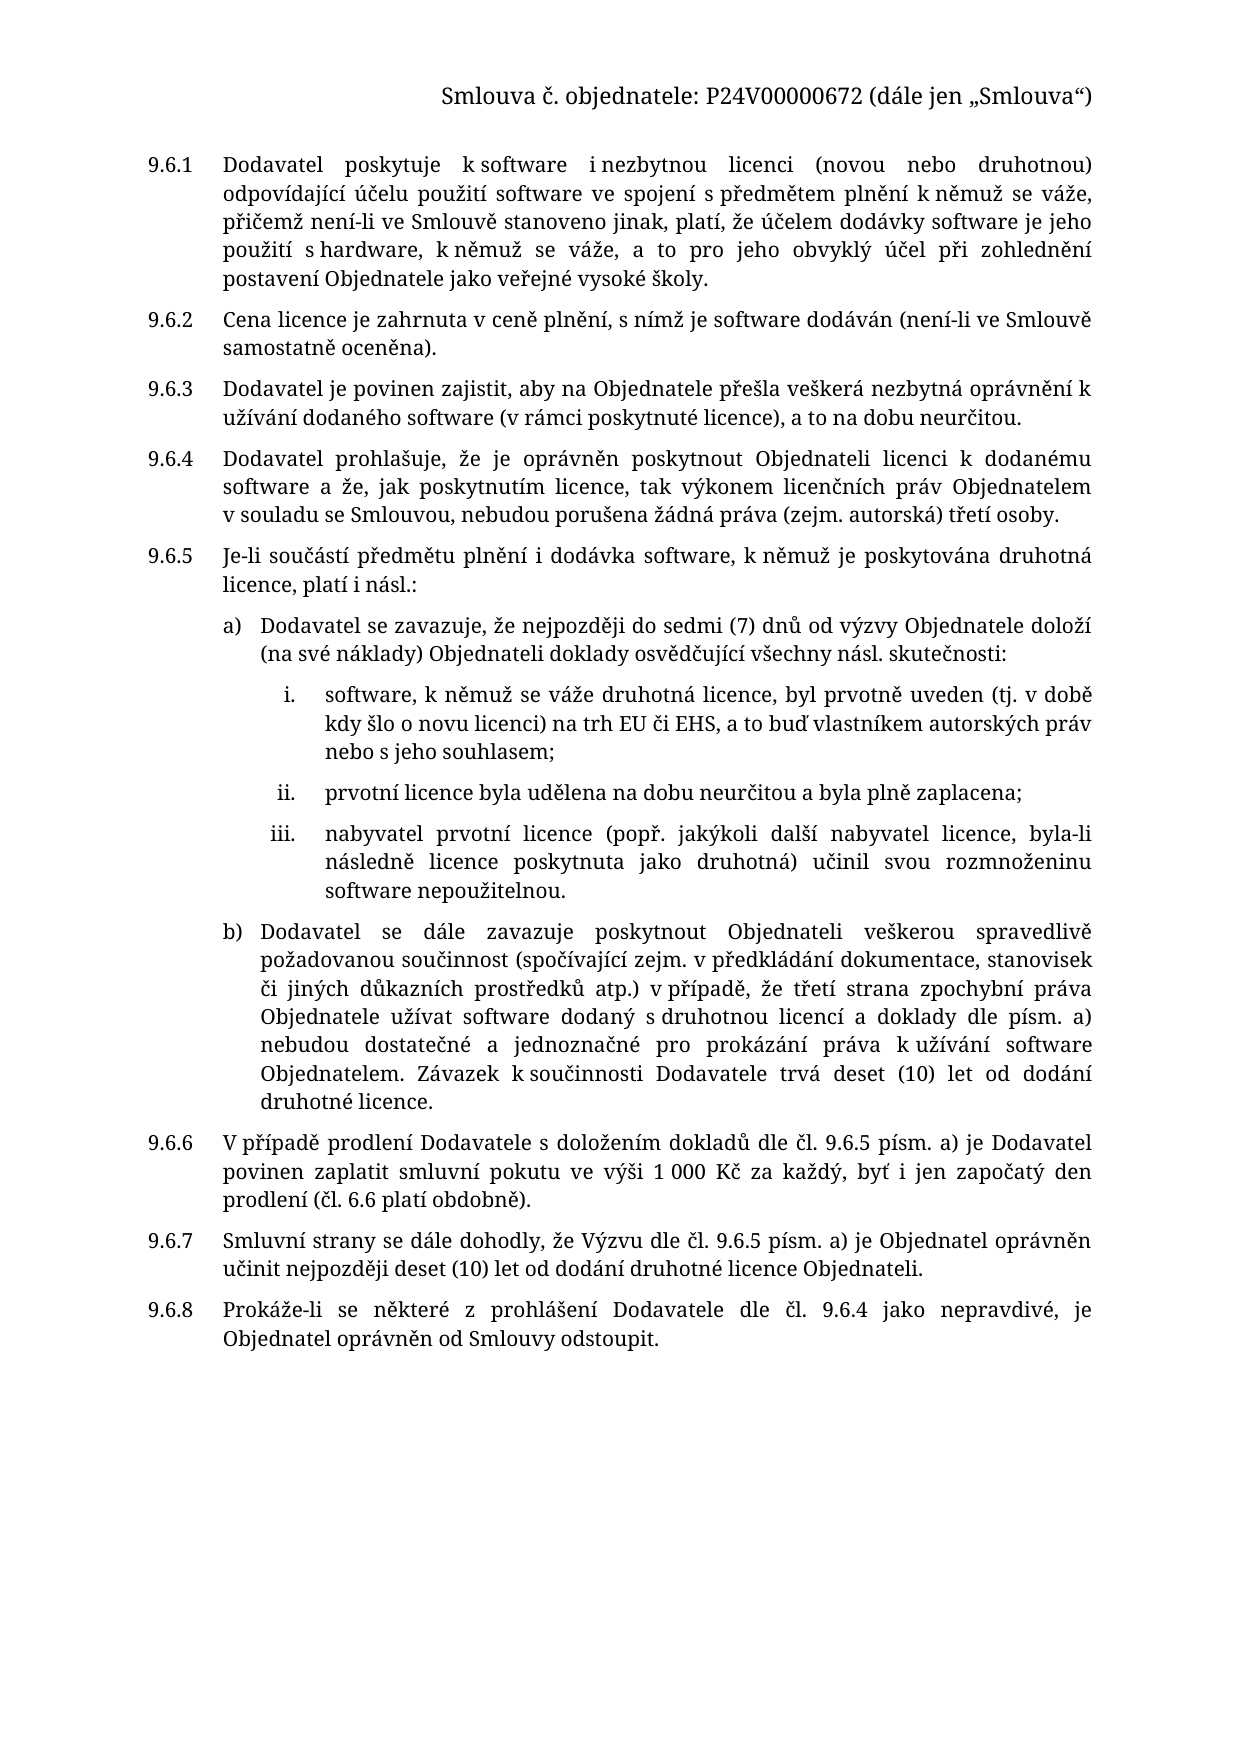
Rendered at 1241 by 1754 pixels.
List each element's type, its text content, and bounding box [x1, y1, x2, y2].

list Dodavatel je povinen zajistit, aby na Objednatele přešla veškerá nezbytná oprávnění k užívání dodaného software (v rámci poskytnuté licence), a to na dobu neurčitou. [148, 374, 1093, 431]
list Cena licence je zahrnuta v ceně plnění, s nímž je software dodáván (není-li ve Smlouvě samostatně oceněna). [148, 305, 1093, 362]
list nabyvatel prvotní licence (popř. jakýkoli další nabyvatel licence, byla-li následně licence poskytnuta jako druhotná) učinil svou rozmnoženinu software nepoužitelnou. [295, 819, 1093, 904]
list Dodavatel poskytuje k software i nezbytnou licenci (novou nebo druhotnou) odpovídající účelu použití software ve spojení s předmětem plnění k němuž se váže, přičemž není-li ve Smlouvě stanoveno jinak, platí, že účelem dodávky software je jeho použití s hardware, k němuž se váže, a to pro jeho obvyklý účel při zohlednění postavení Objednatele jako veřejné vysoké školy. [148, 150, 1093, 292]
list Prokáže-li se některé z prohlášení Dodavatele dle čl. 9.6.4 jako nepravdivé, je Objednatel oprávněn od Smlouvy odstoupit. [148, 1296, 1093, 1352]
list software, k němuž se váže druhotná licence, byl prvotně uveden (tj. v době kdy šlo o novu licenci) na trh EU či EHS, a to buď vlastníkem autorských práv nebo s jeho souhlasem; [295, 680, 1093, 766]
list Dodavatel se zavazuje, že nejpozději do sedmi (7) dnů od výzvy Objednatele doloží (na své náklady) Objednateli doklady osvědčující všechny násl. skutečnosti: [223, 611, 1093, 668]
list prvotní licence byla udělena na dobu neurčitou a byla plně zaplacena; [295, 778, 1093, 806]
list Dodavatel prohlašuje, že je oprávněn poskytnout Objednateli licenci k dodanému software a že, jak poskytnutím licence, tak výkonem licenčních práv Objednatelem v souladu se Smlouvou, nebudou porušena žádná práva (zejm. autorská) třetí osoby. [148, 444, 1093, 529]
list Smluvní strany se dále dohodly, že Výzvu dle čl. 9.6.5 písm. a) je Objednatel oprávněn učinit nejpozději deset (10) let od dodání druhotné licence Objednateli. [148, 1226, 1093, 1283]
list Dodavatel se dále zavazuje poskytnout Objednateli veškerou spravedlivě požadovanou součinnost (spočívající zejm. v předkládání dokumentace, stanovisek či jiných důkazních prostředků atp.) v případě, že třetí strana zpochybní práva Objednatele užívat software dodaný s druhotnou licencí a doklady dle písm. a) nebudou dostatečné a jednoznačné pro prokázání práva k užívání software Objednatelem. Závazek k součinnosti Dodavatele trvá deset (10) let od dodání druhotné licence. [223, 917, 1093, 1116]
list Je-li součástí předmětu plnění i dodávka software, k němuž je poskytována druhotná licence, platí i násl.: [148, 541, 1093, 598]
list V případě prodlení Dodavatele s doložením dokladů dle čl. 9.6.5 písm. a) je Dodavatel povinen zaplatit smluvní pokutu ve výši 1 000 Kč za každý, byť i jen započatý den prodlení (čl. 6.6 platí obdobně). [148, 1128, 1093, 1214]
